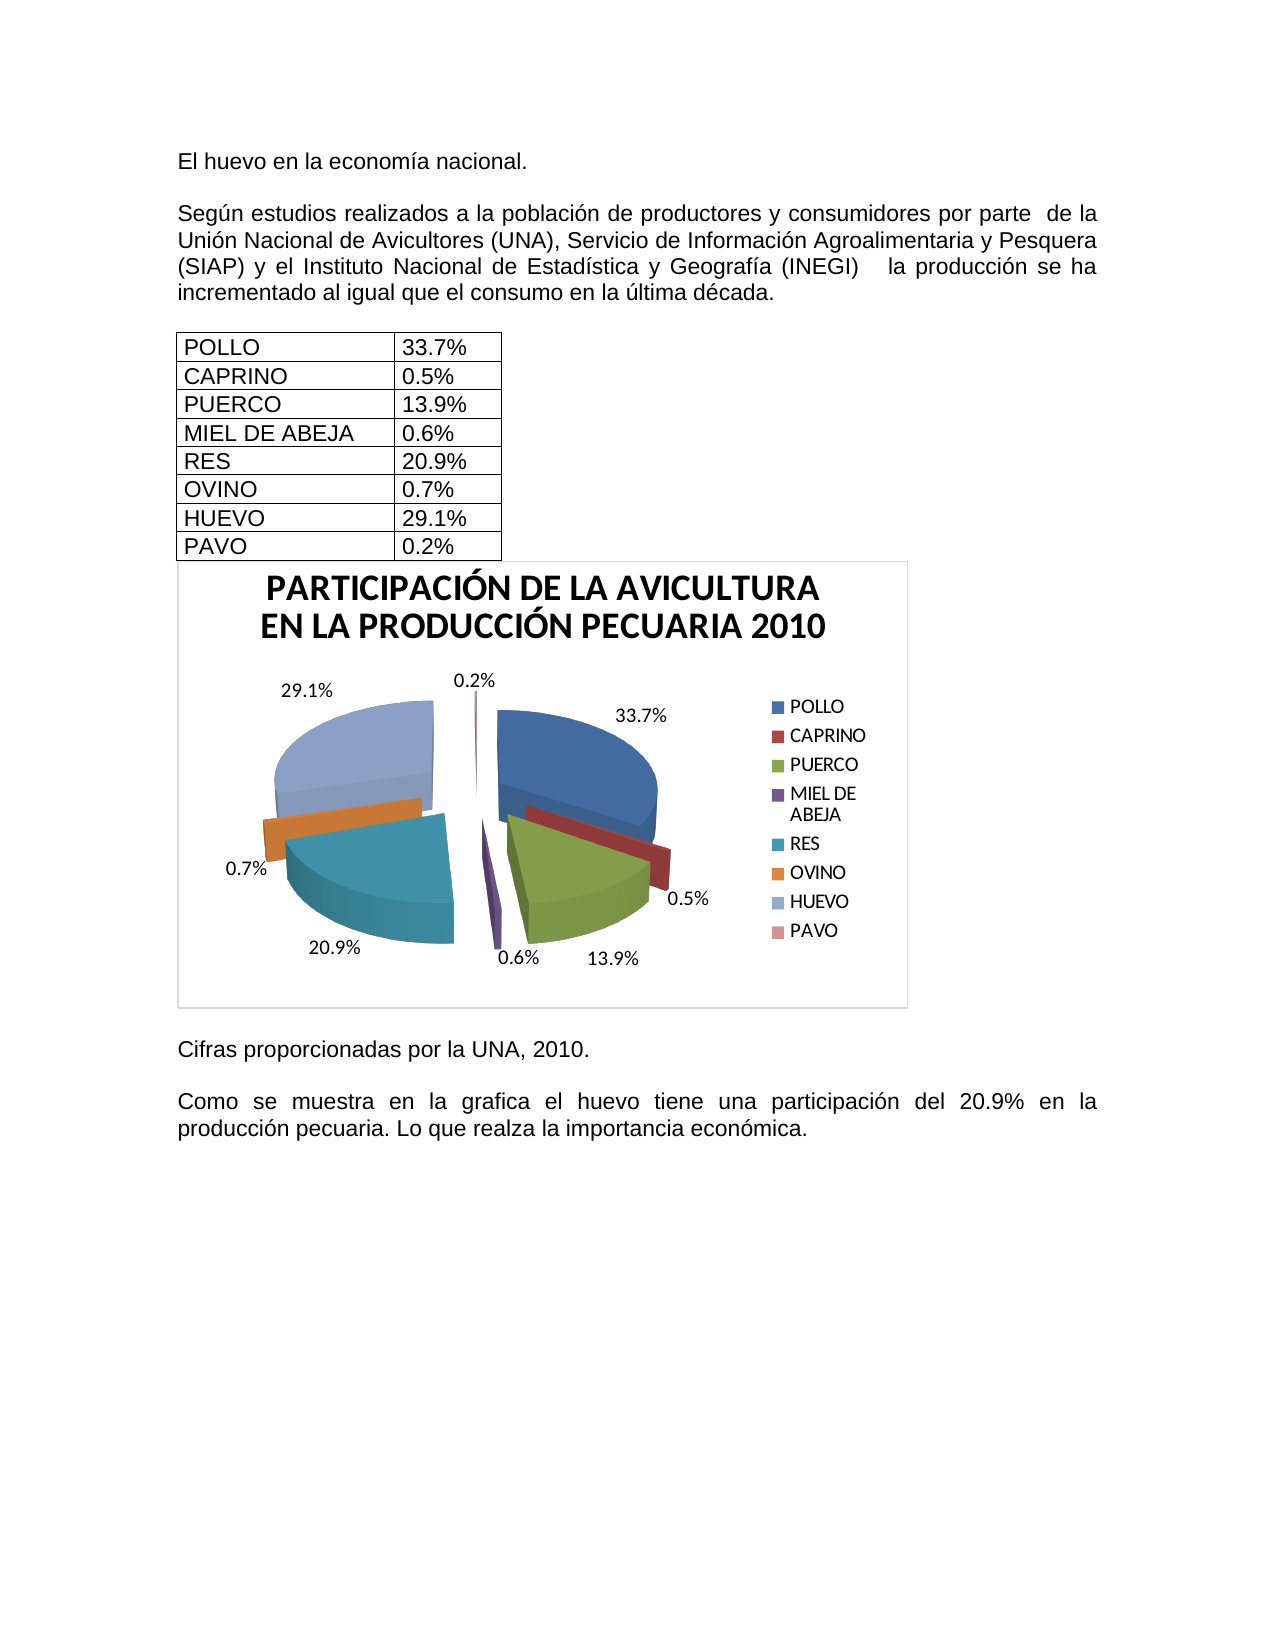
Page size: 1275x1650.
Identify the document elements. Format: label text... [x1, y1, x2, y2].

table_cell RES [177, 447, 394, 474]
table_header 33.7% [395, 333, 501, 361]
table_cell MIEL DE ABEJA [177, 419, 394, 446]
table_cell PUERCO [177, 390, 394, 417]
table_cell 0.7% [395, 475, 501, 503]
table_cell 29.1% [395, 504, 501, 531]
table_cell 20.9% [395, 447, 501, 474]
table_cell OVINO [177, 475, 394, 503]
table_cell 0.6% [395, 419, 501, 446]
text Cifras proporcionadas por la UNA, 2010. [177, 1036, 1098, 1062]
table_cell 0.5% [395, 362, 501, 389]
table_cell 13.9% [395, 390, 501, 417]
table_header POLLO [177, 333, 394, 361]
text El huevo en la economía nacional. [177, 148, 1098, 174]
table_cell 0.2% [395, 532, 501, 560]
table_cell CAPRINO [177, 362, 394, 389]
table_cell PAVO [177, 532, 394, 560]
table_cell HUEVO [177, 504, 394, 531]
text Según estudios realizados a la población de productores y consumidores por parte de la Unión Nacional de Avicultores (UNA), Servicio de Información Agroalimentaria y Pesquera (SIAP) y el Instituto Nacional de Estadística y Geografía (INEGI) la producción se ha incrementado al igual que el consumo en la última década. [177, 200, 1098, 306]
text Como se muestra en la grafica el huevo tiene una participación del 20.9% en la producción pecuaria. Lo que realza la importancia económica. [177, 1088, 1098, 1141]
